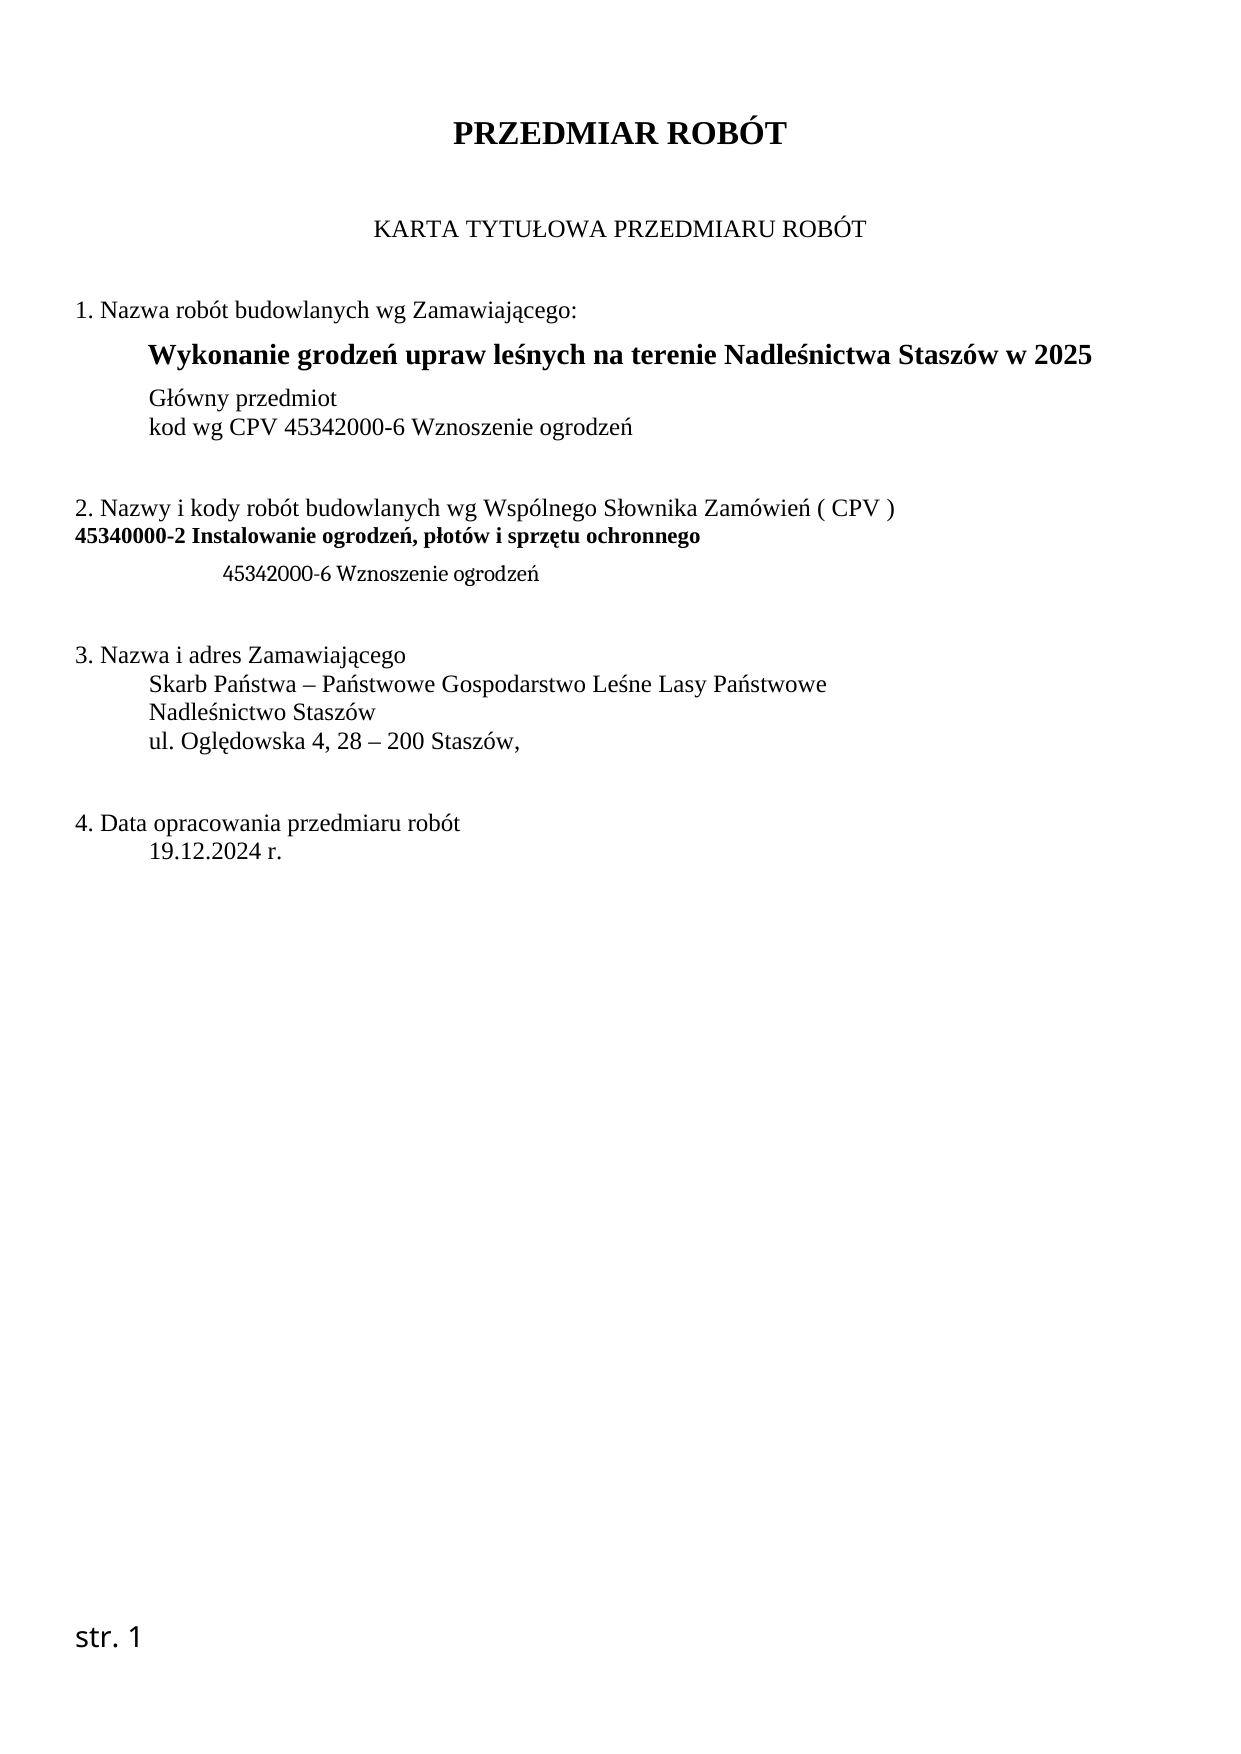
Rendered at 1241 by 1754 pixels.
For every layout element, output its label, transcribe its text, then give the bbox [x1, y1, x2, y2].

text Wykonanie grodzeń upraw leśnych na terenie Nadleśnictwa Staszów w 2025 [75, 337, 1165, 370]
text 19.12.2024 r. [75, 836, 1165, 865]
text 4. Data opracowania przedmiaru robót [75, 808, 1165, 836]
text ul. Oględowska 4, 28 – 200 Staszów, [75, 726, 1165, 755]
text KARTA TYTUŁOWA PRZEDMIARU ROBÓT [75, 214, 1165, 243]
text 45342000-6 Wznoszenie ogrodzeń [223, 561, 1165, 587]
text 2. Nazwy i kody robót budowlanych wg Wspólnego Słownika Zamówień ( CPV ) [75, 493, 1165, 522]
text 45340000-2 Instalowanie ogrodzeń, płotów i sprzętu ochronnego [75, 522, 1165, 548]
text Nadleśnictwo Staszów [75, 697, 1165, 726]
text kod wg CPV 45342000-6 Wznoszenie ogrodzeń [75, 412, 1165, 440]
text 1. Nazwa robót budowlanych wg Zamawiającego: [75, 296, 1165, 324]
text PRZEDMIAR ROBÓT [75, 113, 1165, 152]
text Główny przedmiot [75, 383, 1165, 412]
text 3. Nazwa i adres Zamawiającego [75, 640, 1165, 669]
text Skarb Państwa – Państwowe Gospodarstwo Leśne Lasy Państwowe [75, 669, 1165, 697]
